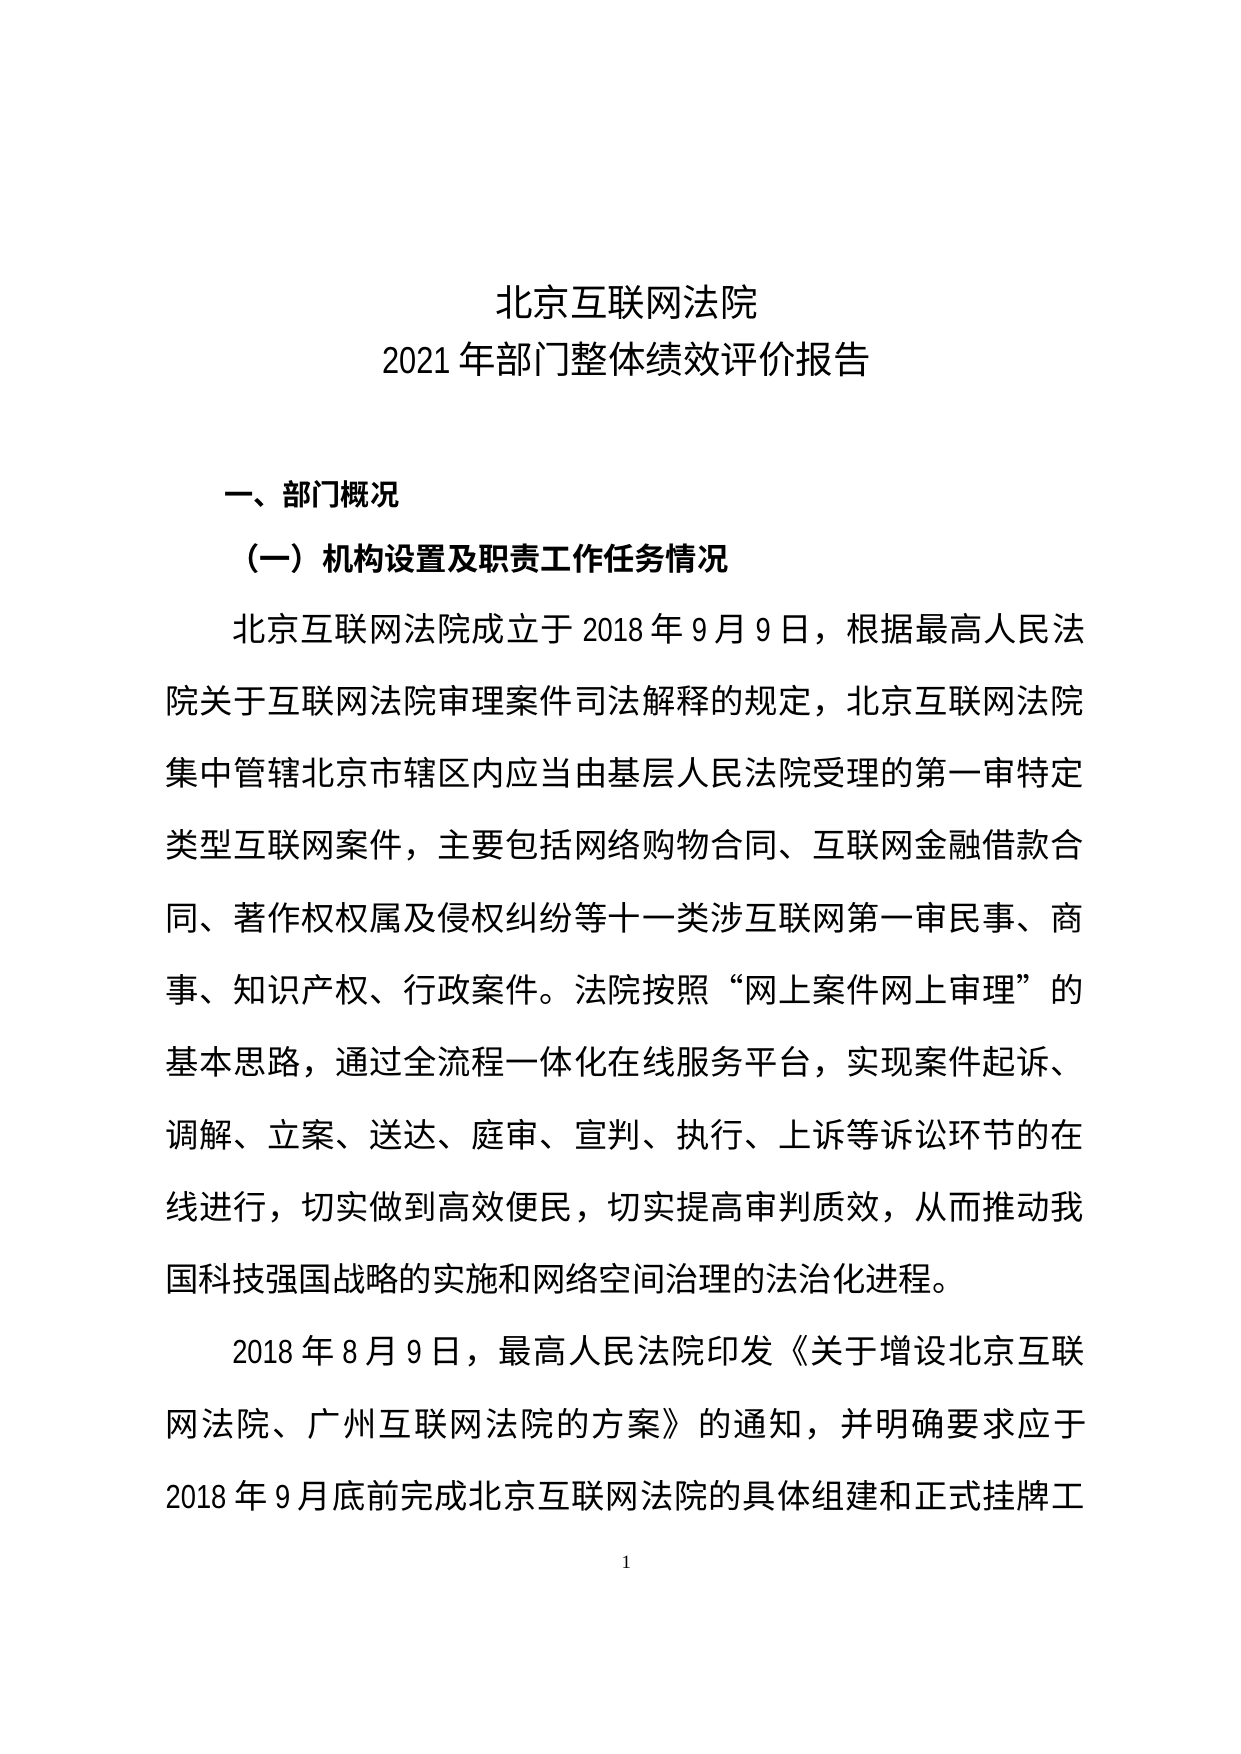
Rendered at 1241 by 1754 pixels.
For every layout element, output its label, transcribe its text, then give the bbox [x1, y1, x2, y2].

text 北京互联网法院成立于2018年9月9日，根据最高人民法院关于互联网法院审理案件司法解释的规定，北京互联网法院集中管辖北京市辖区内应当由基层人民法院受理的第一审特定类型互联网案件，主要包括网络购物合同、互联网金融借款合同、著作权权属及侵权纠纷等十一类涉互联网第一审民事、商事、知识产权、行政案件。法院按照“网上案件网上审理”的基本思路，通过全流程一体化在线服务平台，实现案件起诉、调解、立案、送达、庭审、宣判、执行、上诉等诉讼环节的在线进行，切实做到高效便民，切实提高审判质效，从而推动我国科技强国战略的实施和网络空间治理的法治化进程。 [165, 602, 1087, 1301]
text 北京互联网法院 [165, 283, 1087, 325]
text （一）机构设置及职责工作任务情况 [165, 534, 1087, 580]
text 2021年部门整体绩效评价报告 [165, 325, 1087, 390]
subtitle 一、部门概况 [165, 471, 1087, 513]
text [165, 1325, 1087, 1518]
